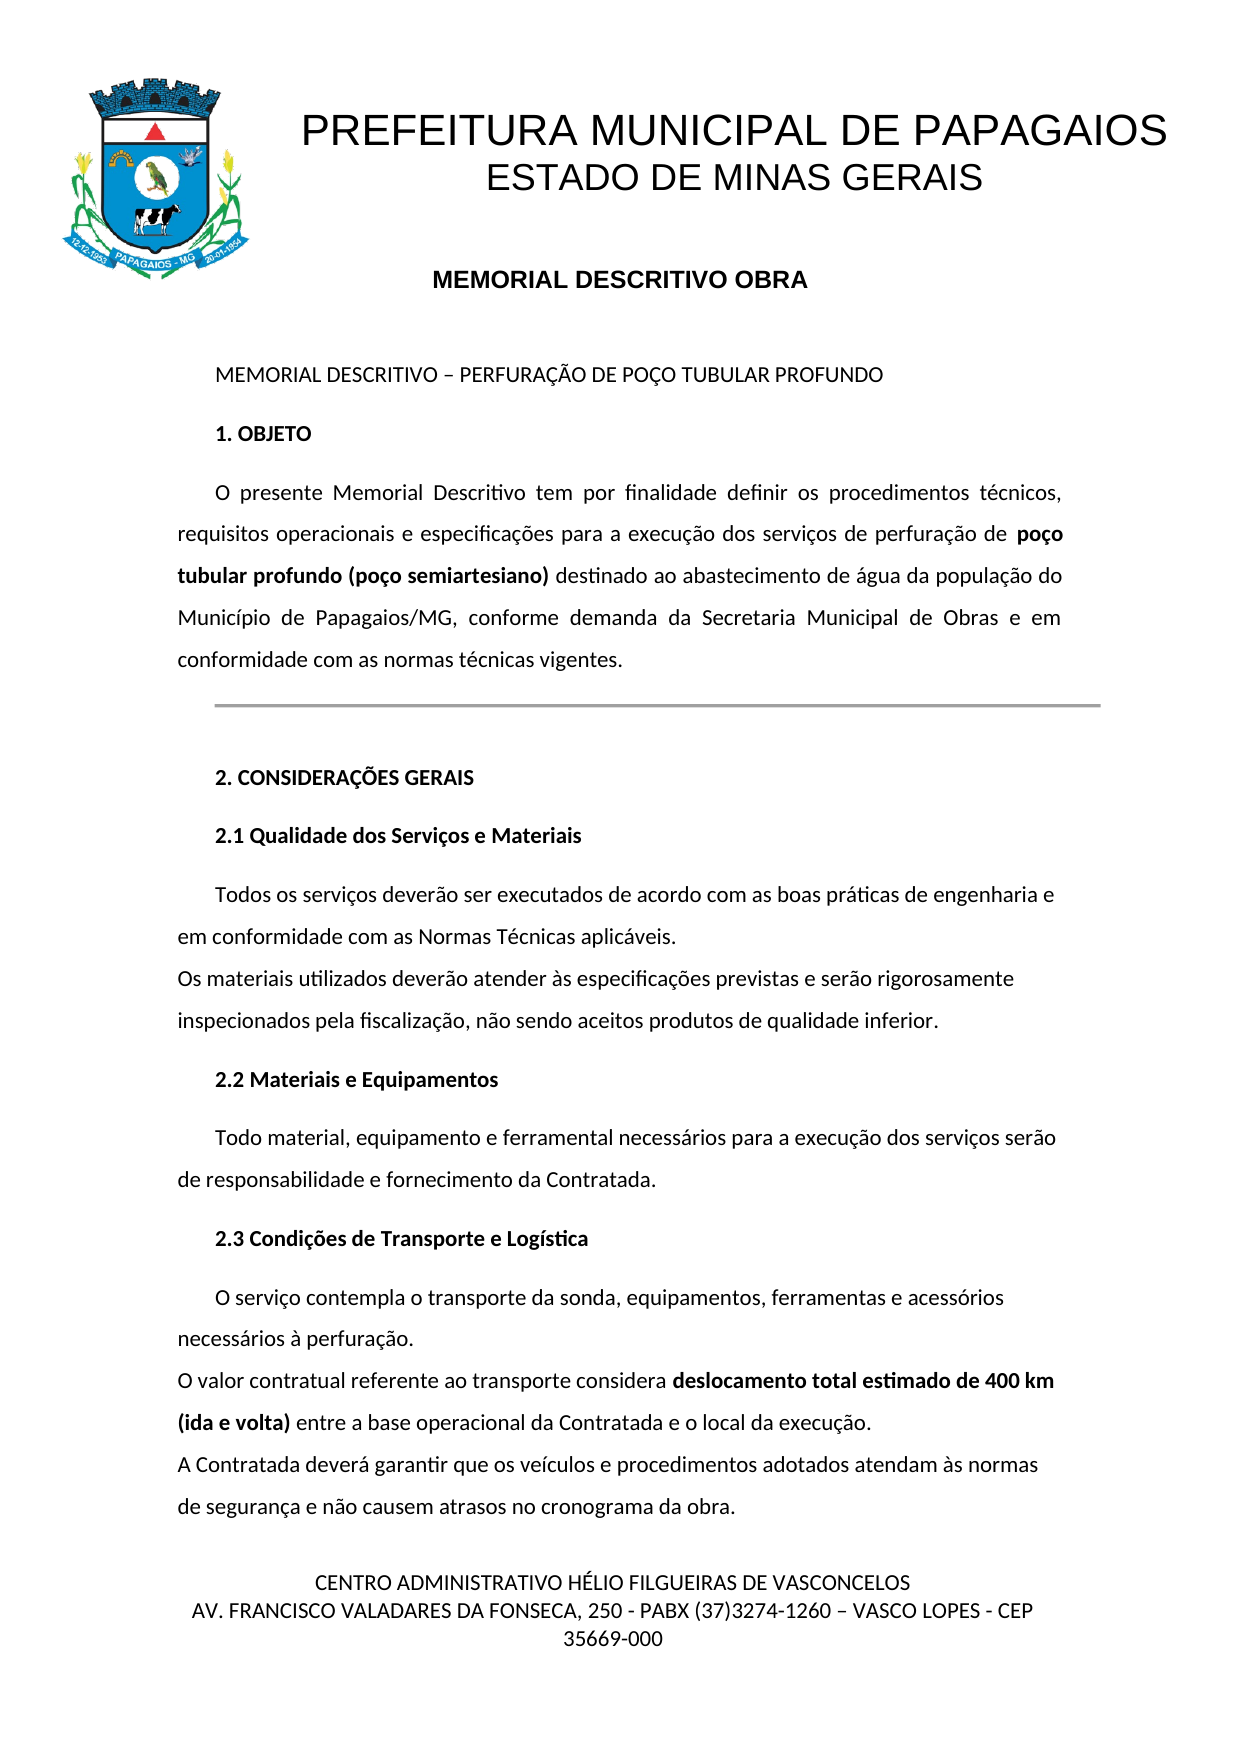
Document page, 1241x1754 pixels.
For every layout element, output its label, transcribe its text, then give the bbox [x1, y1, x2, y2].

text Todos os serviços deverão ser executados de acordo com as boas práticas de engenharia e em conformidade com as Normas Técnicas aplicáveis. Os materiais utilizados deverão atender às especificações previstas e serão rigorosamente inspecionados pela fiscalização, não sendo aceitos produtos de qualidade inferior. [177, 880, 1063, 1034]
text MEMORIAL DESCRITIVO OBRA [177, 265, 1063, 294]
text Todo material, equipamento e ferramental necessários para a execução dos serviços serão de responsabilidade e fornecimento da Contratada. [177, 1123, 1063, 1193]
picture [180, 255, 194, 263]
picture [163, 261, 171, 267]
text 1. OBJETO [177, 419, 1063, 447]
picture [226, 240, 241, 250]
picture [206, 256, 214, 262]
text 2.1 Qualidade dos Serviços e Materiais [177, 821, 1063, 849]
text O serviço contempla o transporte da sonda, equipamentos, ferramentas e acessórios necessários à perfuração. O valor contratual referente ao transporte considera deslocamento total estimado de 400 km (ida e volta) entre a base operacional da Contratada e o local da execução. A Contratada deverá garantir que os veículos e procedimentos adotados atendam às normas de segurança e não causem atrasos no cronograma da obra. [177, 1283, 1063, 1521]
picture [61, 73, 251, 281]
text O presente Memorial Descritivo tem por finalidade definir os procedimentos técnicos, requisitos operacionais e especificações para a execução dos serviços de perfuração de poço tubular profundo (poço semiartesiano) destinado ao abastecimento de água da população do Município de Papagaios/MG, conforme demanda da Secretaria Municipal de Obras e em conformidade com as normas técnicas vigentes. [177, 478, 1063, 673]
text 2. CONSIDERAÇÕES GERAIS [177, 763, 1063, 791]
picture [189, 260, 201, 265]
text 2.3 Condições de Transporte e Logística [177, 1224, 1063, 1252]
text MEMORIAL DESCRITIVO – PERFURAÇÃO DE POÇO TUBULAR PROFUNDO [177, 360, 1063, 388]
text 2.2 Materiais e Equipamentos [177, 1065, 1063, 1093]
